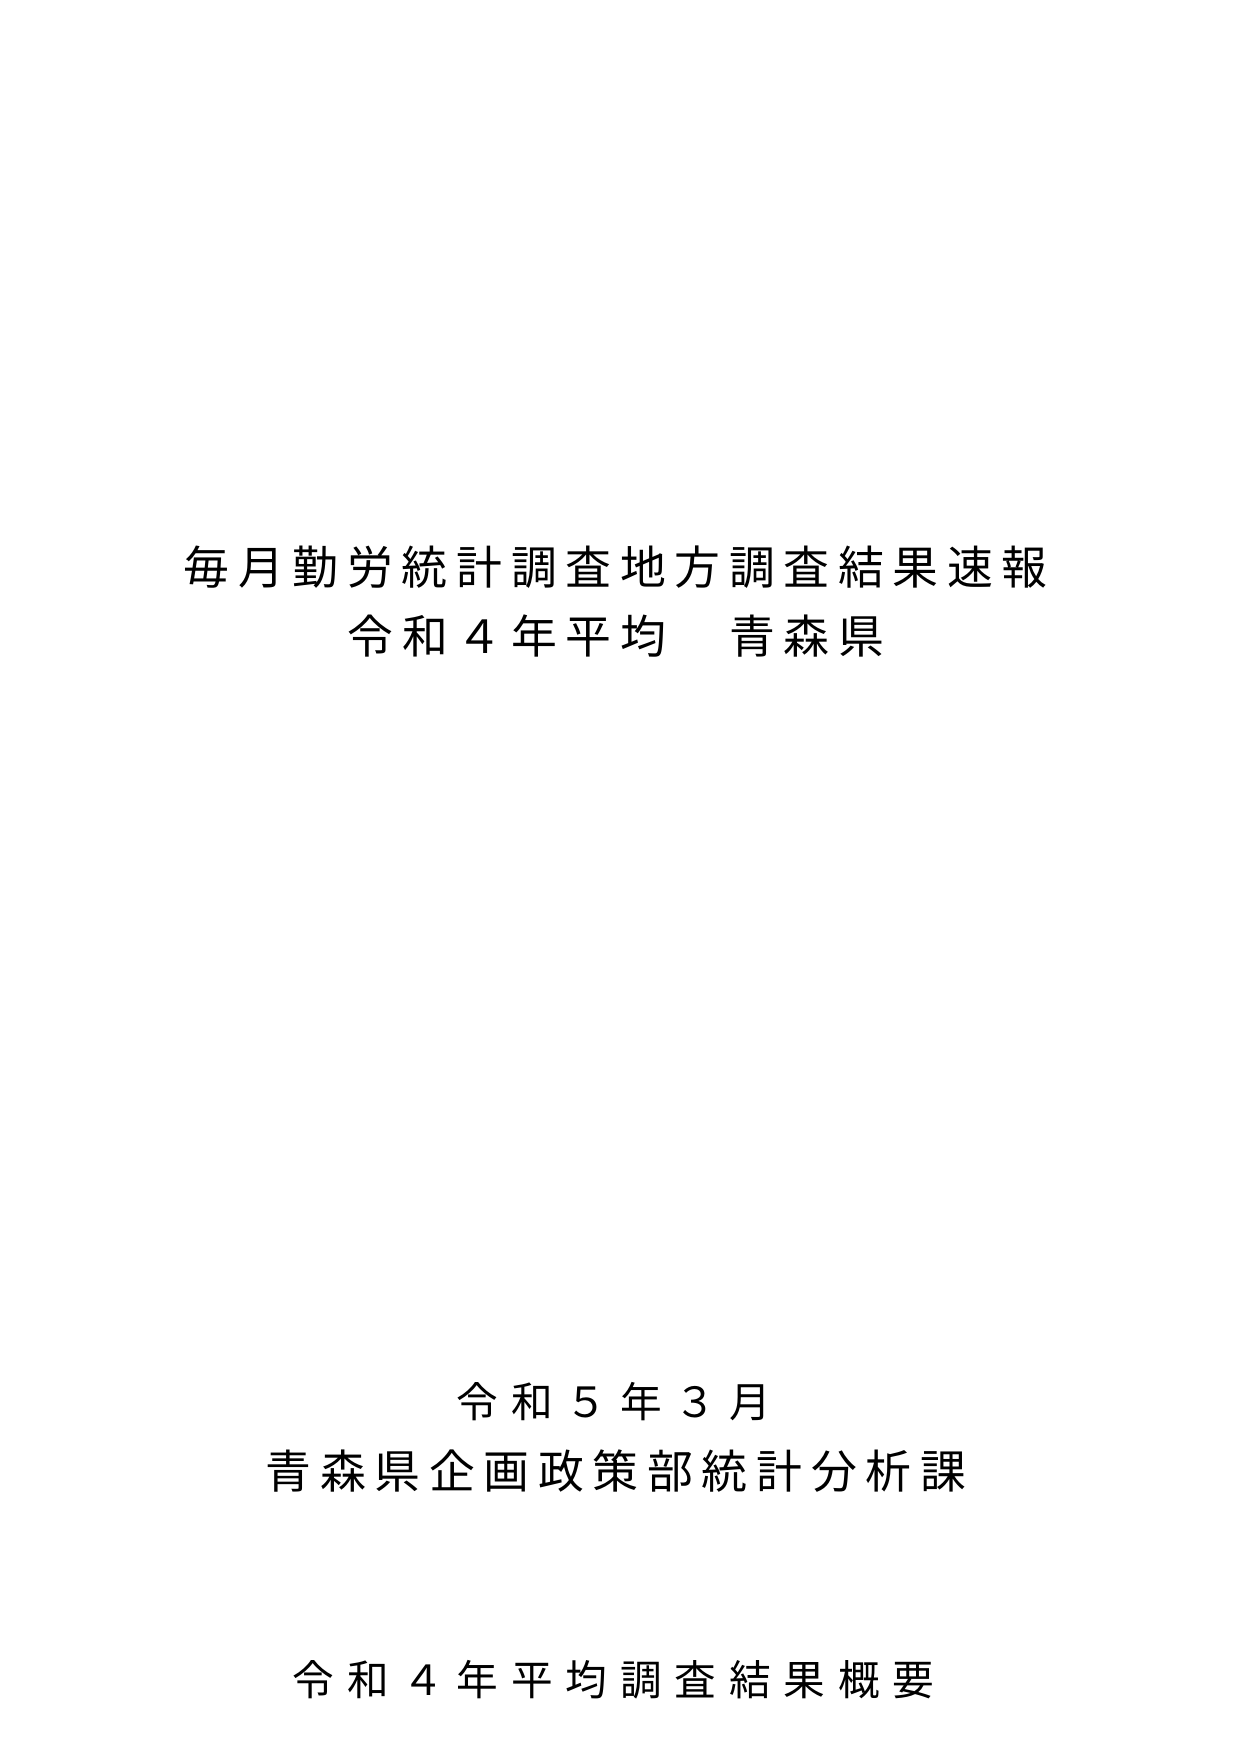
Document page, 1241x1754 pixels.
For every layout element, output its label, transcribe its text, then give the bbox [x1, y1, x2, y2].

text 毎月勤労統計調査地方調査結果速報 [129, 529, 1111, 599]
text 青森県企画政策部統計分析課 [129, 1434, 1111, 1503]
text 令和４年平均調査結果概要 [129, 1643, 1111, 1712]
text 令和５年３月 [129, 1364, 1111, 1434]
text 令和４年平均 青森県 [129, 599, 1111, 668]
